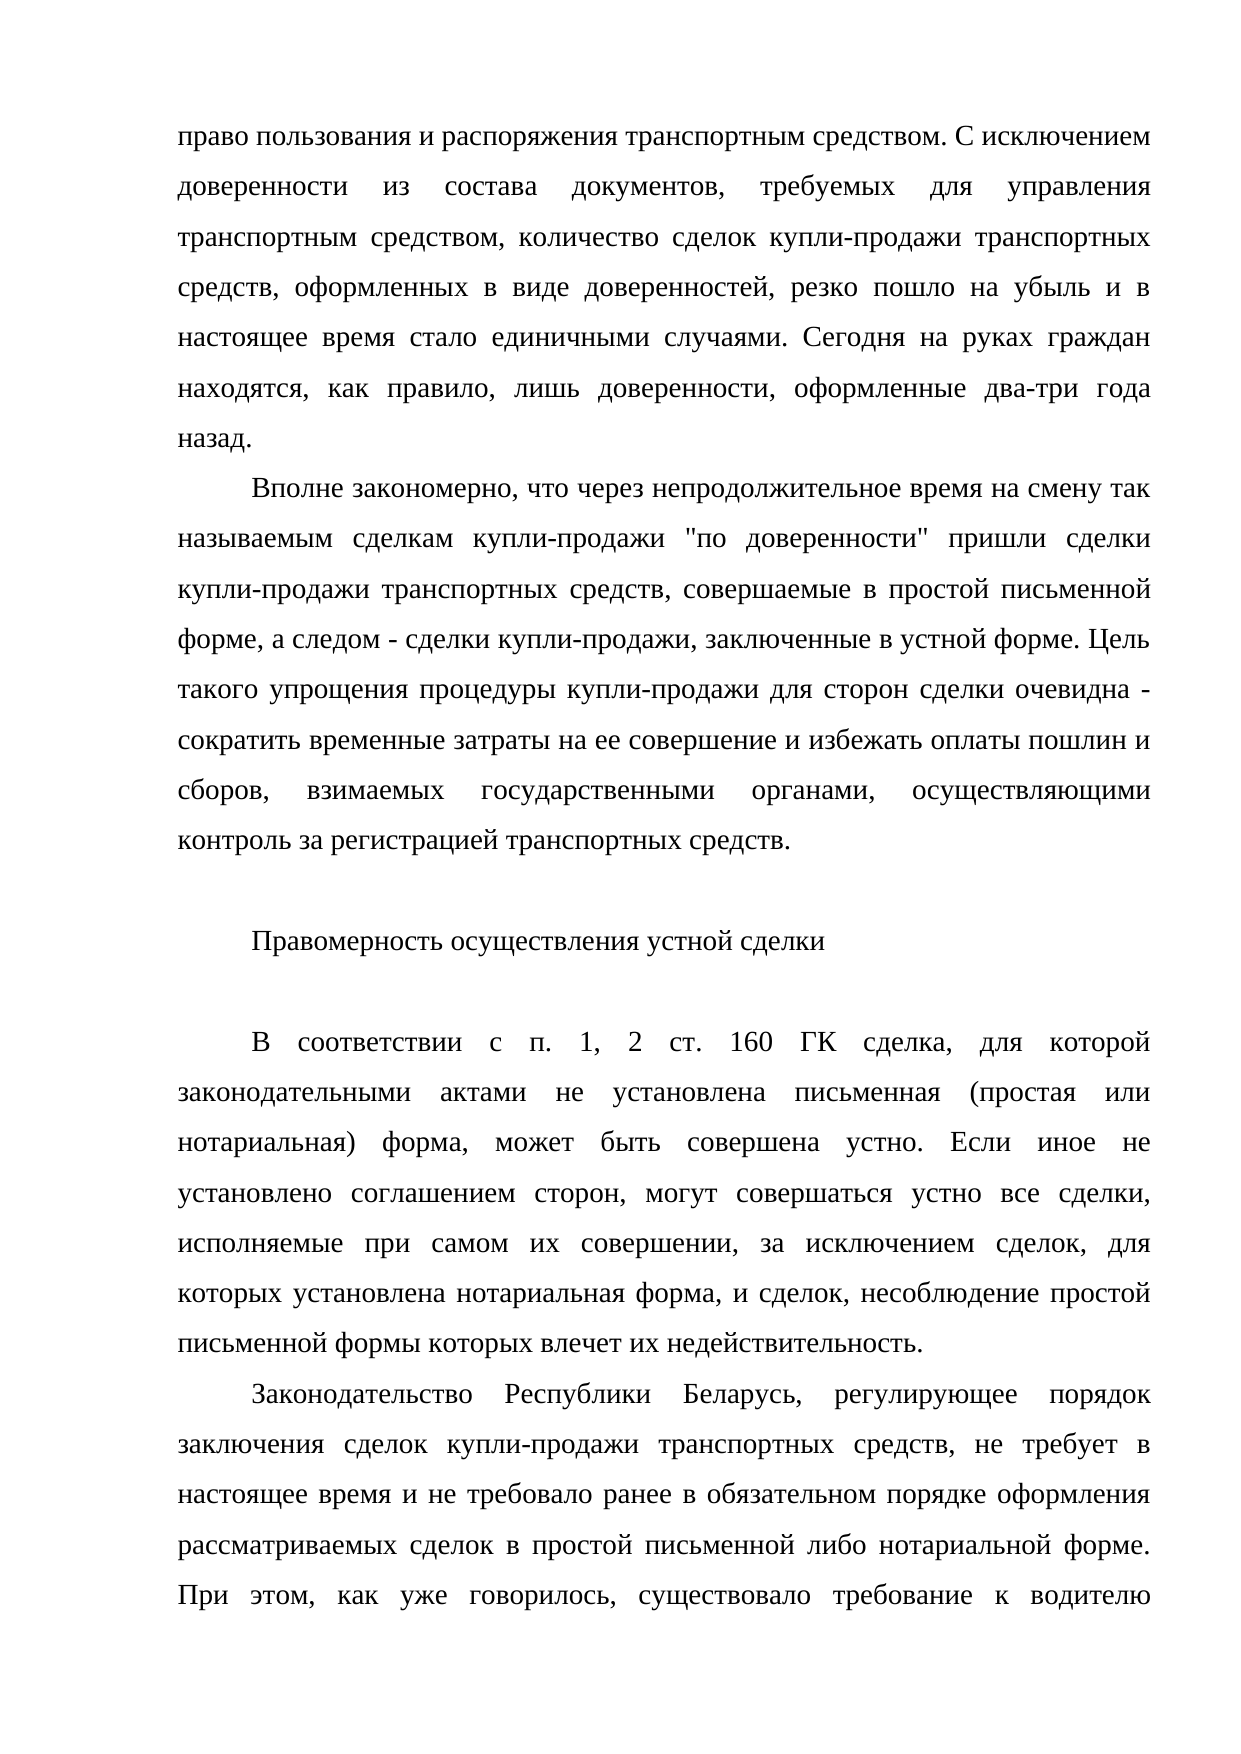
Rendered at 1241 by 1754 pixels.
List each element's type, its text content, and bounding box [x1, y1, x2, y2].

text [177, 1376, 1152, 1611]
text Правомерность осуществления устной сделки [177, 923, 1152, 957]
text В соответствии с п. 1, 2 ст. 160 ГК сделка, для которой законодательными актами не установлена письменная (простая или нотариальная) форма, может быть совершена устно. Если иное не установлено соглашением сторон, могут совершаться устно все сделки, исполняемые при самом их совершении, за исключением сделок, для которых установлена нотариальная форма, и сделок, несоблюдение простой письменной формы которых влечет их недействительность. [177, 1024, 1152, 1359]
text Вполне закономерно, что через непродолжительное время на смену так называемым сделкам купли-продажи "по доверенности" пришли сделки купли-продажи транспортных средств, совершаемые в простой письменной форме, а следом - сделки купли-продажи, заключенные в устной форме. Цель такого упрощения процедуры купли-продажи для сторон сделки очевидна - сократить временные затраты на ее совершение и избежать оплаты пошлин и сборов, взимаемых государственными органами, осуществляющими контроль за регистрацией транспортных средств. [177, 470, 1152, 856]
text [177, 118, 1152, 453]
